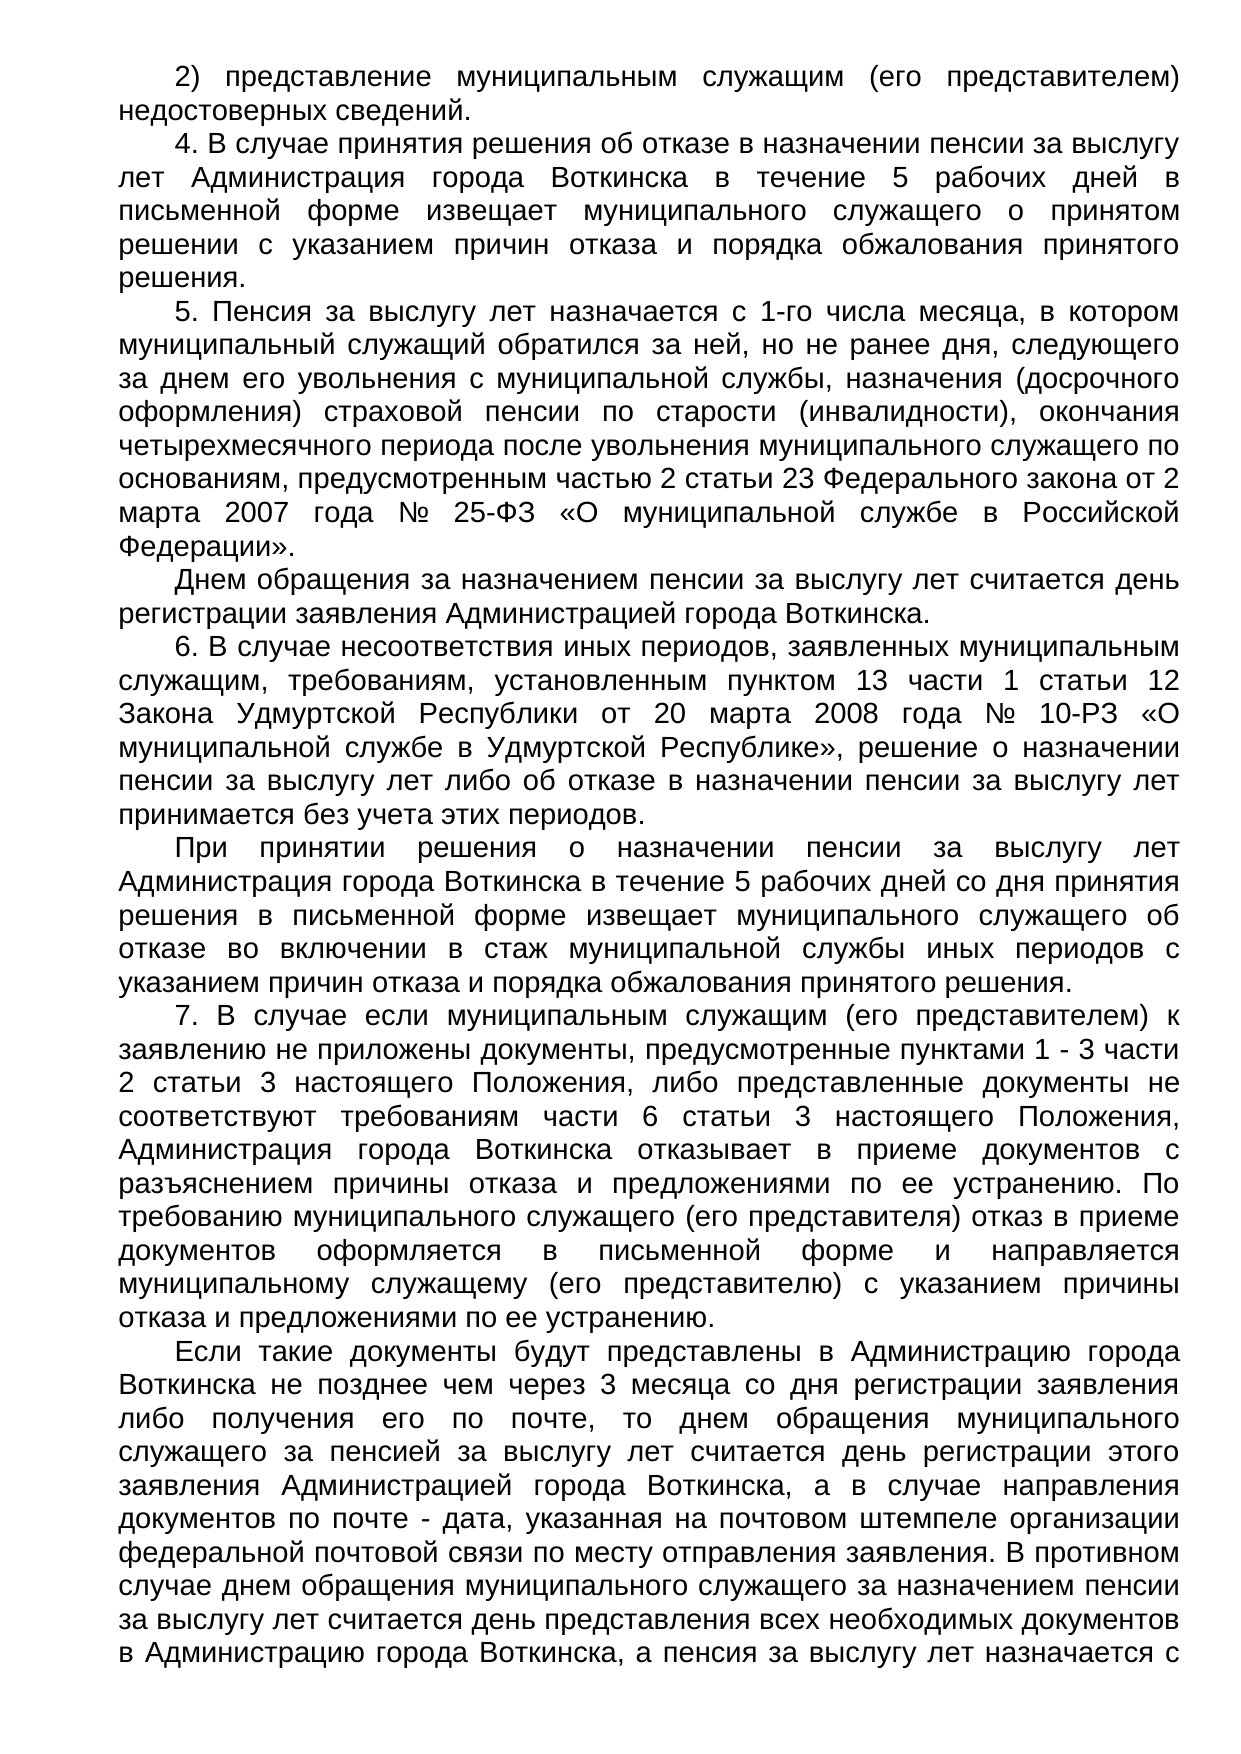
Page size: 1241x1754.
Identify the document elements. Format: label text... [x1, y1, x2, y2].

text 7. В случае если муниципальным служащим (его представителем) к заявлению не приложены документы, предусмотренные пунктами 1 - 3 части 2 статьи 3 настоящего Положения, либо представленные документы не соответствуют требованиям части 6 статьи 3 настоящего Положения, Администрация города Воткинска отказывает в приеме документов с разъяснением причины отказа и предложениями по ее устранению. По требованию муниципального служащего (его представителя) отказ в приеме документов оформляется в письменной форме и направляется муниципальному служащему (его представителю) с указанием причины отказа и предложениями по ее устранению. [118, 998, 1181, 1334]
text При принятии решения о назначении пенсии за выслугу лет Администрация города Воткинска в течение 5 рабочих дней со дня принятия решения в письменной форме извещает муниципального служащего об отказе во включении в стаж муниципальной службы иных периодов с указанием причин отказа и порядка обжалования принятого решения. [118, 831, 1181, 998]
text 2) представление муниципальным служащим (его представителем) недостоверных сведений. [118, 59, 1181, 126]
text 6. В случае несоответствия иных периодов, заявленных муниципальным служащим, требованиям, установленным пунктом 13 части 1 статьи 12 Закона Удмуртской Республики от 20 марта 2008 года № 10-РЗ «О муниципальной службе в Удмуртской Республике», решение о назначении пенсии за выслугу лет либо об отказе в назначении пенсии за выслугу лет принимается без учета этих периодов. [118, 629, 1181, 831]
text 4. В случае принятия решения об отказе в назначении пенсии за выслугу лет Администрация города Воткинска в течение 5 рабочих дней в письменной форме извещает муниципального служащего о принятом решении с указанием причин отказа и порядка обжалования принятого решения. [118, 126, 1181, 294]
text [118, 1334, 1181, 1669]
text 5. Пенсия за выслугу лет назначается с 1-го числа месяца, в котором муниципальный служащий обратился за ней, но не ранее дня, следующего за днем его увольнения с муниципальной службы, назначения (досрочного оформления) страховой пенсии по старости (инвалидности), окончания четырехмесячного периода после увольнения муниципального служащего по основаниям, предусмотренным частью 2 статьи 23 Федерального закона от 2 марта 2007 года № 25-ФЗ «О муниципальной службе в Российской Федерации». [118, 294, 1181, 562]
text Днем обращения за назначением пенсии за выслугу лет считается день регистрации заявления Администрацией города Воткинска. [118, 562, 1181, 629]
